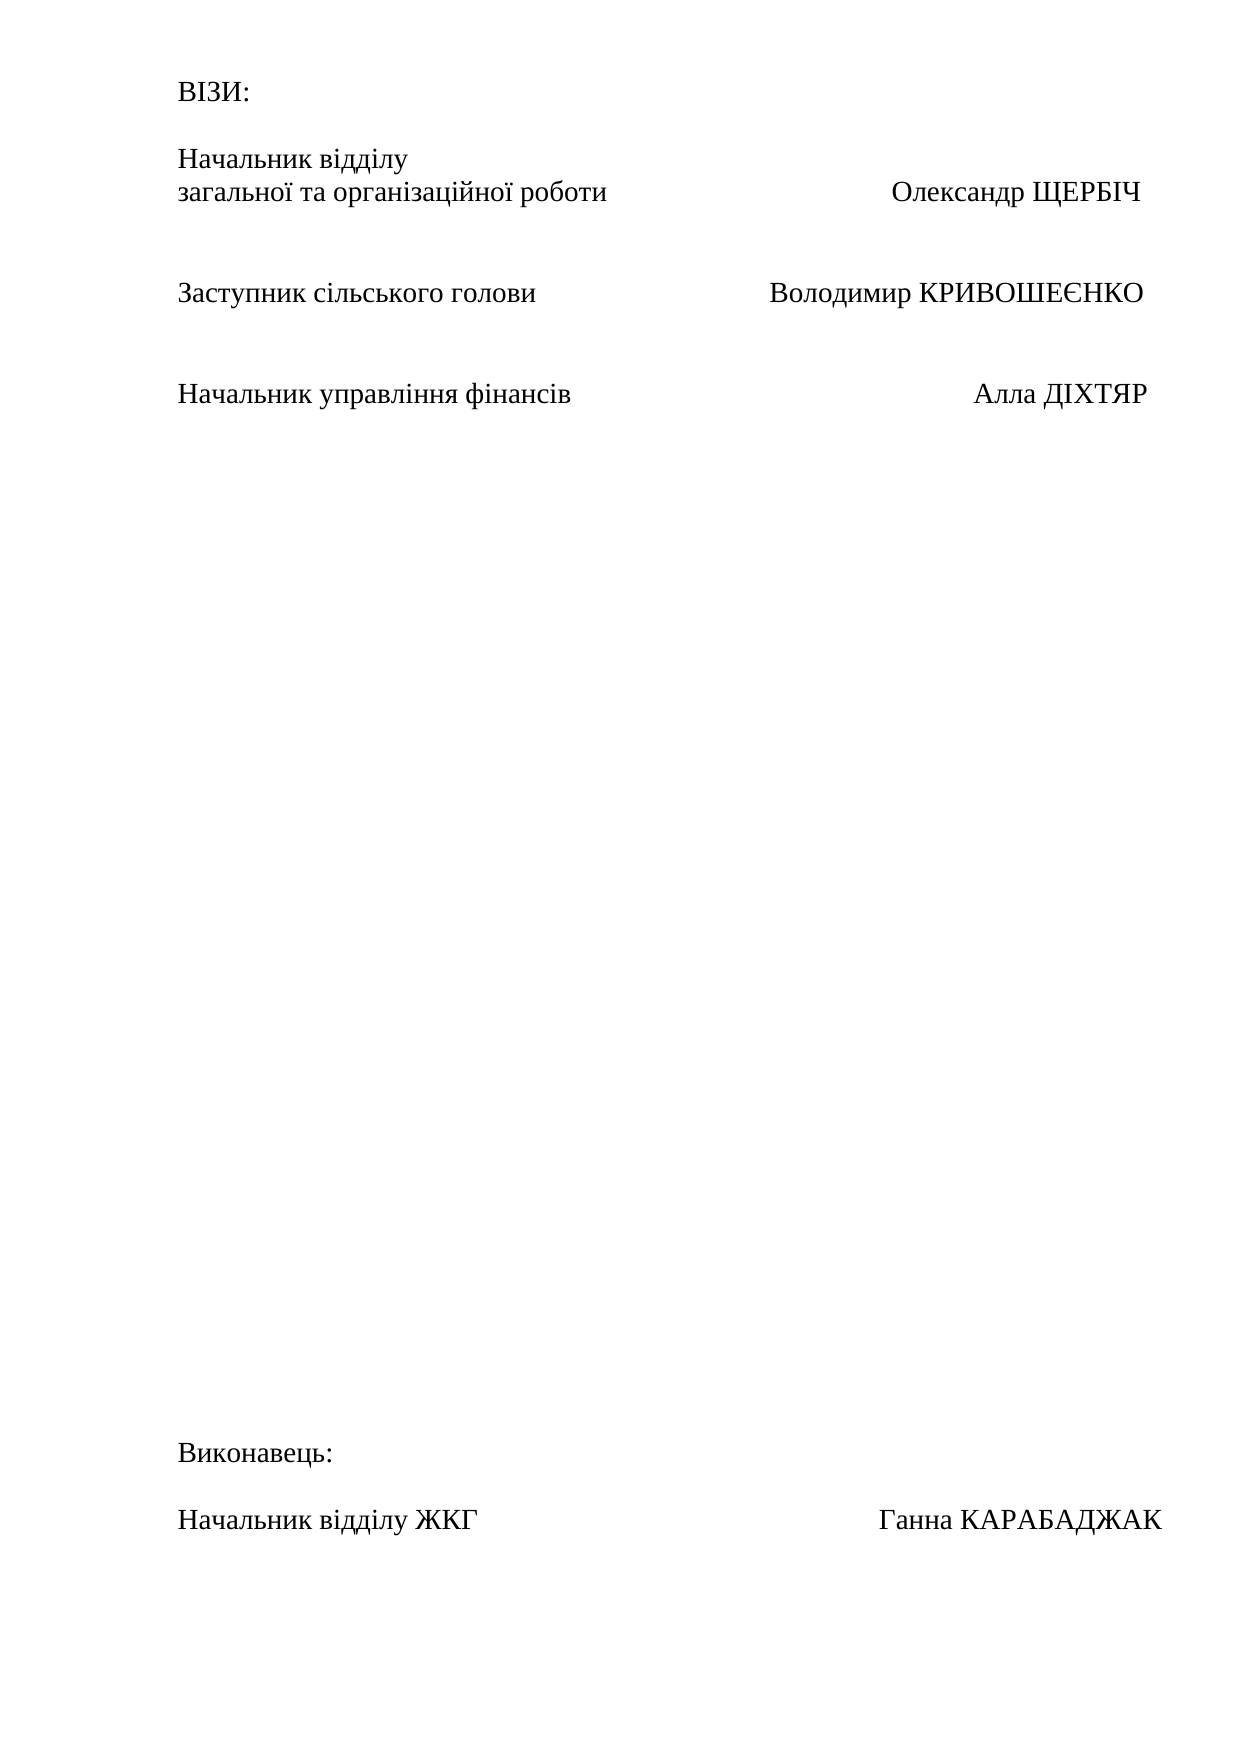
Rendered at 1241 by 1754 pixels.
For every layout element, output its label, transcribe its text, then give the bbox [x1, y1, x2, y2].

text Виконавець: [177, 1435, 1181, 1468]
text ВІЗИ: [177, 74, 1181, 107]
text Начальник управління фінансів Алла ДІХТЯР [177, 376, 1181, 409]
text Заступник сільського голови Володимир КРИВОШЕЄНКО [177, 275, 1181, 309]
text загальної та організаційної роботи Олександр ЩЕРБІЧ [177, 174, 1181, 208]
text Начальник відділу ЖКГ Ганна КАРАБАДЖАК [177, 1502, 1211, 1535]
text Начальник відділу [177, 141, 1181, 174]
